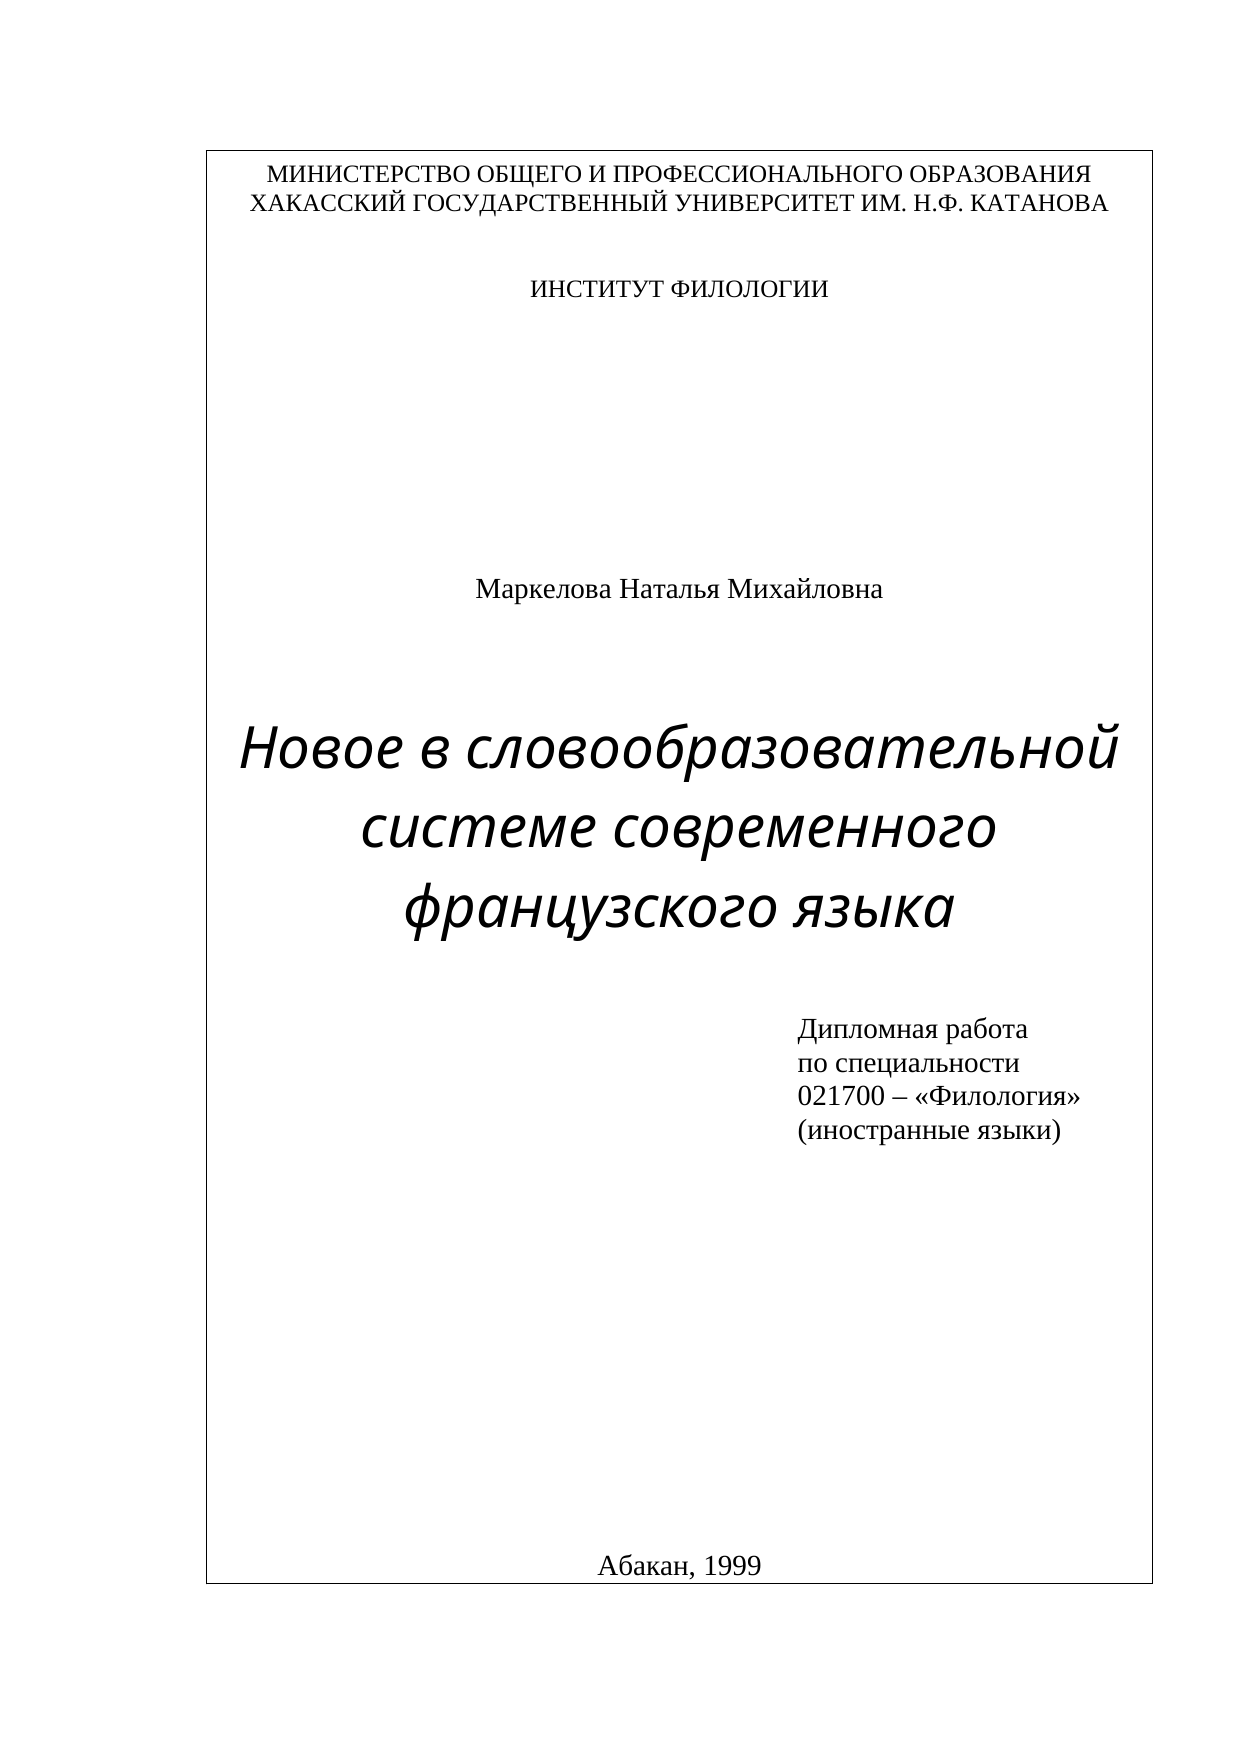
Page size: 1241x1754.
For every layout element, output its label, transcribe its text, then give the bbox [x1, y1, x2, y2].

text 021700 – «Филология» [207, 1078, 1152, 1112]
text Абакан, 1999 [207, 1538, 1152, 1583]
subtitle ИНСТИТУТ ФИЛОЛОГИИ [207, 274, 1152, 303]
subtitle Дипломная работа [207, 1011, 1152, 1045]
text (иностранные языки) [207, 1112, 1152, 1145]
subtitle по специальности [207, 1045, 1152, 1078]
title МИНИСТЕРСТВО ОБЩЕГО И ПРОФЕССИОНАЛЬНОГО ОБРАЗОВАНИЯ [207, 151, 1152, 188]
text Маркелова Наталья Михайловна [207, 571, 1152, 605]
text Новое в словообразовательной системе современного [207, 706, 1152, 864]
text французского языка [207, 864, 1152, 944]
text ХАКАССКИЙ ГОСУДАРСТВЕННЫЙ УНИВЕРСИТЕТ ИМ. Н.Ф. КАТАНОВА [207, 188, 1152, 217]
